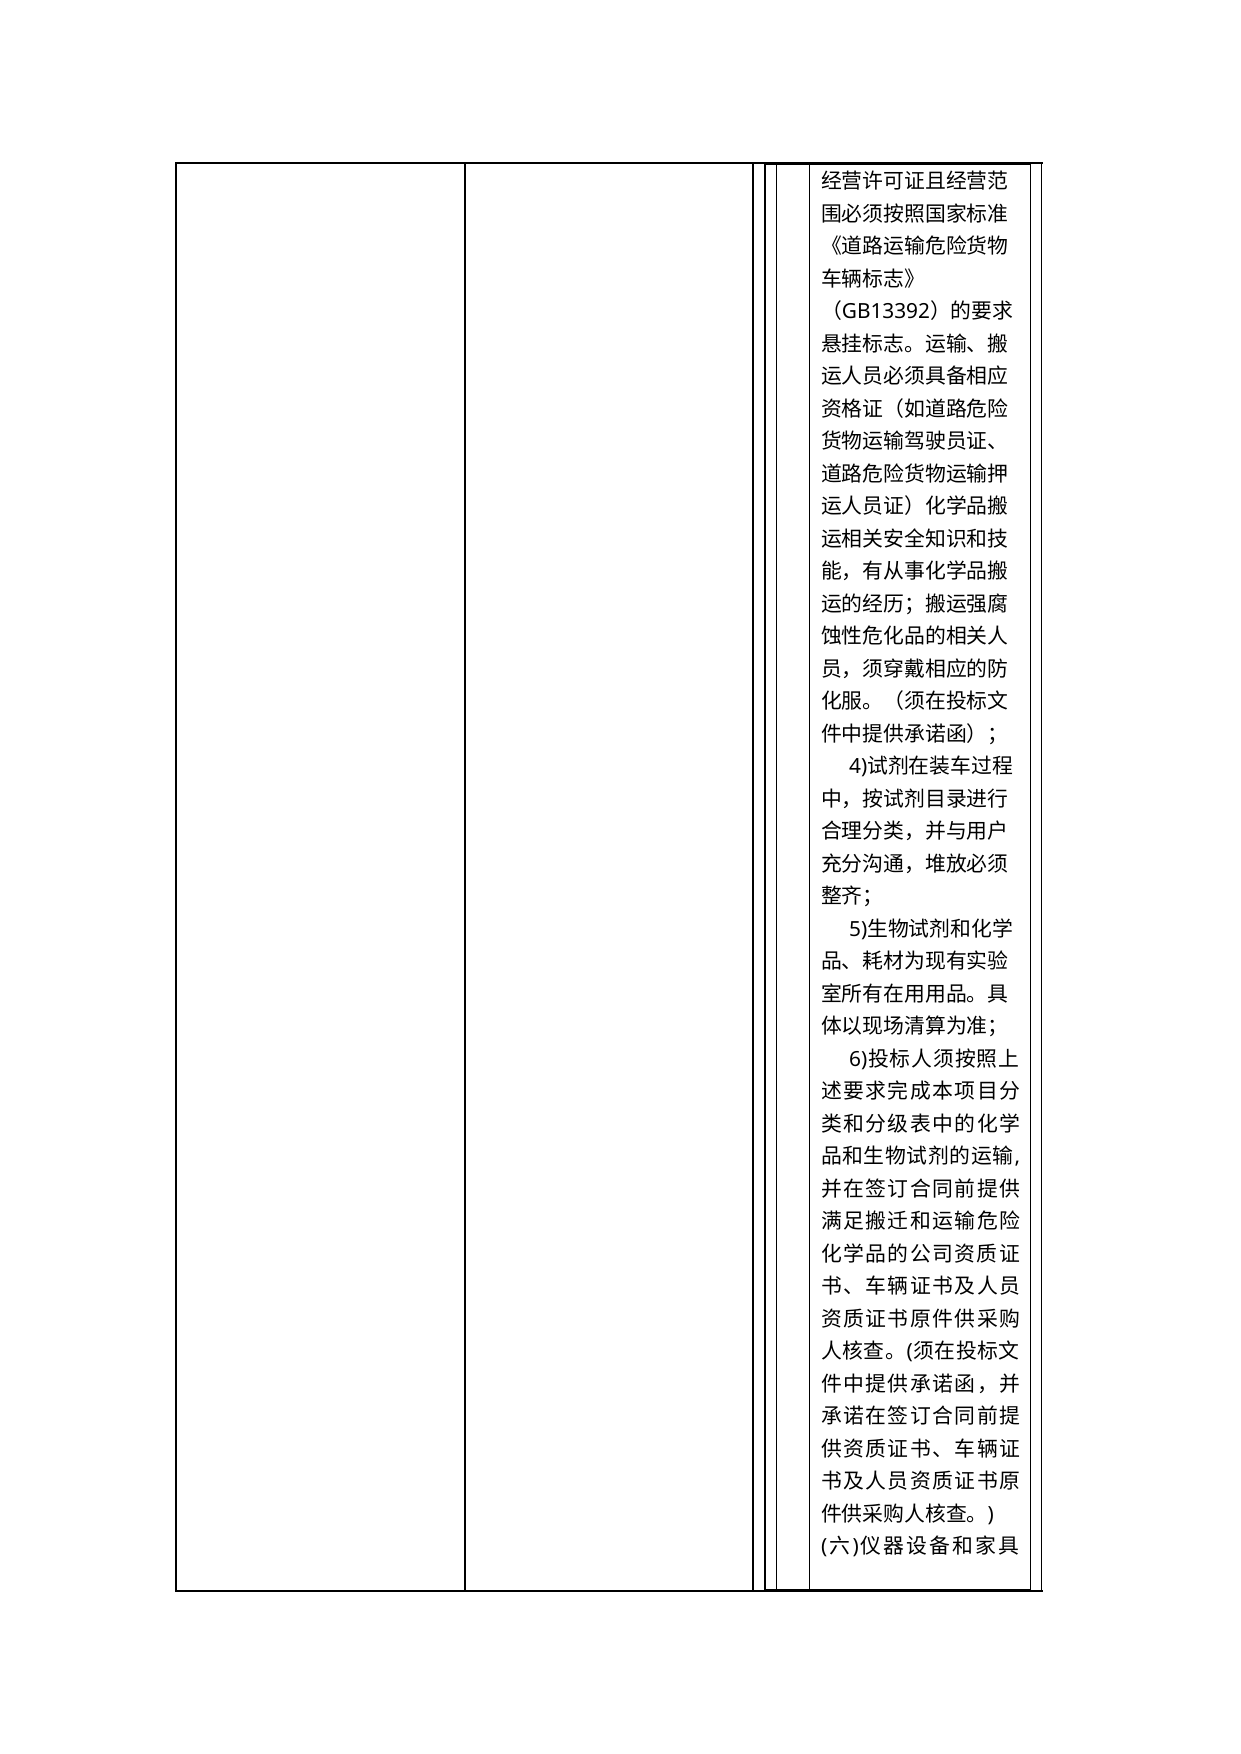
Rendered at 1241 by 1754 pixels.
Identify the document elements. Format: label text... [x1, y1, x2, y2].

table_cell [766, 165, 776, 1589]
table_cell [466, 164, 752, 1590]
table_cell 1 [177, 164, 464, 1590]
table_cell [1031, 164, 1041, 1590]
table_cell [754, 164, 764, 1590]
table_cell [810, 165, 1030, 1589]
table_cell [777, 165, 809, 1589]
